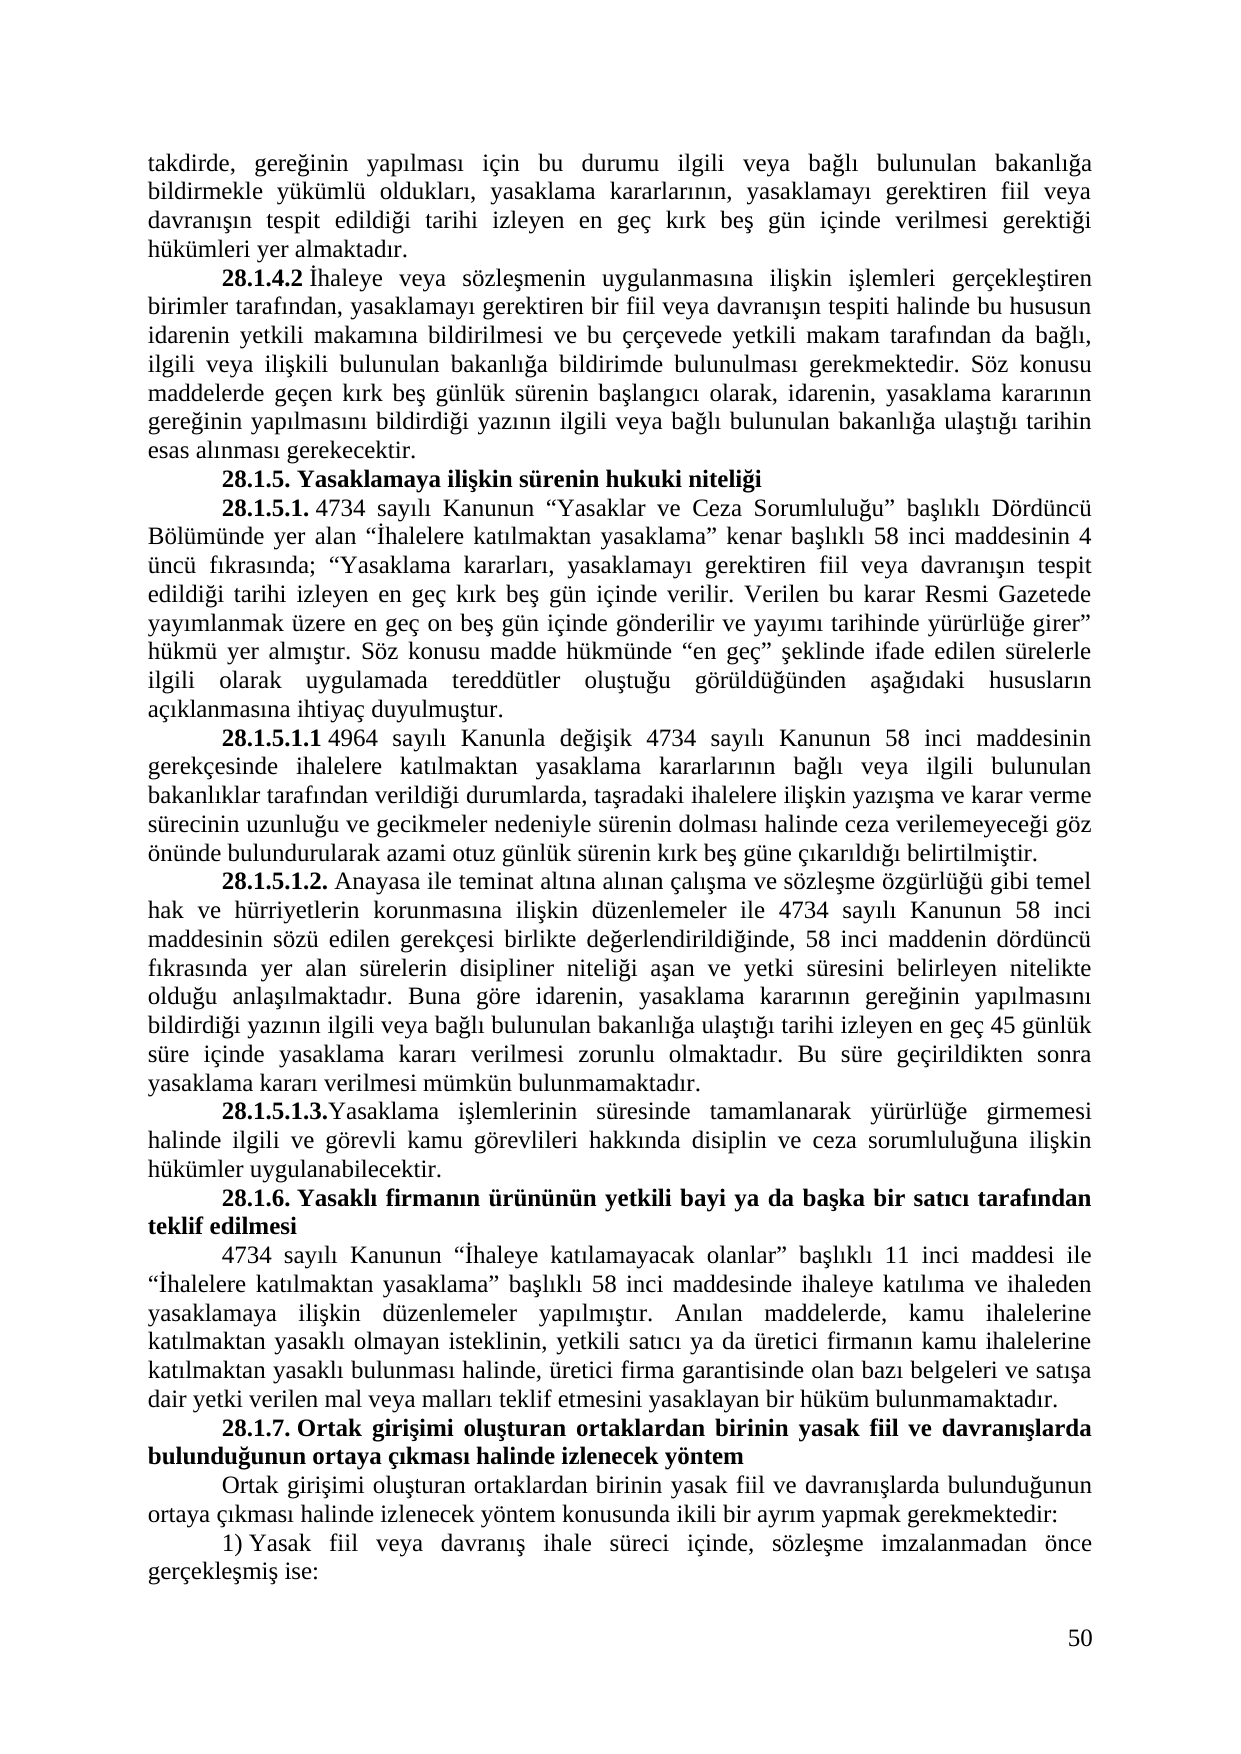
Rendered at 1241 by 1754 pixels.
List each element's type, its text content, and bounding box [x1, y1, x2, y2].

text 4734 sayılı Kanunun “İhaleye katılamayacak olanlar” başlıklı 11 inci maddesi ile “İhalelere katılmaktan yasaklama” başlıklı 58 inci maddesinde ihaleye katılıma ve ihaleden yasaklamaya ilişkin düzenlemeler yapılmıştır. Anılan maddelerde, kamu ihalelerine katılmaktan yasaklı olmayan isteklinin, yetkili satıcı ya da üretici firmanın kamu ihalelerine katılmaktan yasaklı bulunması halinde, üretici firma garantisinde olan bazı belgeleri ve satışa dair yetki verilen mal veya malları teklif etmesini yasaklayan bir hüküm bulunmamaktadır. [148, 1240, 1092, 1413]
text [148, 148, 1092, 263]
text 28.1.7. Ortak girişimi oluşturan ortaklardan birinin yasak fiil ve davranışlarda bulunduğunun ortaya çıkması halinde izlenecek yöntem [148, 1413, 1092, 1470]
text 28.1.5.1. 4734 sayılı Kanunun “Yasaklar ve Ceza Sorumluluğu” başlıklı Dördüncü Bölümünde yer alan “İhalelere katılmaktan yasaklama” kenar başlıklı 58 inci maddesinin 4 üncü fıkrasında; “Yasaklama kararları, yasaklamayı gerektiren fiil veya davranışın tespit edildiği tarihi izleyen en geç kırk beş gün içinde verilir. Verilen bu karar Resmi Gazetede yayımlanmak üzere en geç on beş gün içinde gönderilir ve yayımı tarihinde yürürlüğe girer” hükmü yer almıştır. Söz konusu madde hükmünde “en geç” şeklinde ifade edilen sürelerle ilgili olarak uygulamada tereddütler oluştuğu görüldüğünden aşağıdaki hususların açıklanmasına ihtiyaç duyulmuştur. [148, 493, 1092, 723]
text Ortak girişimi oluşturan ortaklardan birinin yasak fiil ve davranışlarda bulunduğunun ortaya çıkması halinde izlenecek yöntem konusunda ikili bir ayrım yapmak gerekmektedir: [148, 1470, 1092, 1528]
text 28.1.4.2 İhaleye veya sözleşmenin uygulanmasına ilişkin işlemleri gerçekleştiren birimler tarafından, yasaklamayı gerektiren bir fiil veya davranışın tespiti halinde bu hususun idarenin yetkili makamına bildirilmesi ve bu çerçevede yetkili makam tarafından da bağlı, ilgili veya ilişkili bulunulan bakanlığa bildirimde bulunulması gerekmektedir. Söz konusu maddelerde geçen kırk beş günlük sürenin başlangıcı olarak, idarenin, yasaklama kararının gereğinin yapılmasını bildirdiği yazının ilgili veya bağlı bulunulan bakanlığa ulaştığı tarihin esas alınması gerekecektir. [148, 263, 1092, 464]
text 28.1.5. Yasaklamaya ilişkin sürenin hukuki niteliği [148, 464, 1092, 493]
text 28.1.5.1.1 4964 sayılı Kanunla değişik 4734 sayılı Kanunun 58 inci maddesinin gerekçesinde ihalelere katılmaktan yasaklama kararlarının bağlı veya ilgili bulunulan bakanlıklar tarafından verildiği durumlarda, taşradaki ihalelere ilişkin yazışma ve karar verme sürecinin uzunluğu ve gecikmeler nedeniyle sürenin dolması halinde ceza verilemeyeceği göz önünde bulundurularak azami otuz günlük sürenin kırk beş güne çıkarıldığı belirtilmiştir. [148, 723, 1092, 866]
text 28.1.5.1.3.Yasaklama işlemlerinin süresinde tamamlanarak yürürlüğe girmemesi halinde ilgili ve görevli kamu görevlileri hakkında disiplin ve ceza sorumluluğuna ilişkin hükümler uygulanabilecektir. [148, 1096, 1092, 1183]
text 28.1.6. Yasaklı firmanın ürününün yetkili bayi ya da başka bir satıcı tarafından teklif edilmesi [148, 1183, 1092, 1240]
text 28.1.5.1.2. Anayasa ile teminat altına alınan çalışma ve sözleşme özgürlüğü gibi temel hak ve hürriyetlerin korunmasına ilişkin düzenlemeler ile 4734 sayılı Kanunun 58 inci maddesinin sözü edilen gerekçesi birlikte değerlendirildiğinde, 58 inci maddenin dördüncü fıkrasında yer alan sürelerin disipliner niteliği aşan ve yetki süresini belirleyen nitelikte olduğu anlaşılmaktadır. Buna göre idarenin, yasaklama kararının gereğinin yapılmasını bildirdiği yazının ilgili veya bağlı bulunulan bakanlığa ulaştığı tarihi izleyen en geç 45 günlük süre içinde yasaklama kararı verilmesi zorunlu olmaktadır. Bu süre geçirildikten sonra yasaklama kararı verilmesi mümkün bulunmamaktadır. [148, 866, 1092, 1096]
text 1) Yasak fiil veya davranış ihale süreci içinde, sözleşme imzalanmadan önce gerçekleşmiş ise: [148, 1528, 1092, 1585]
